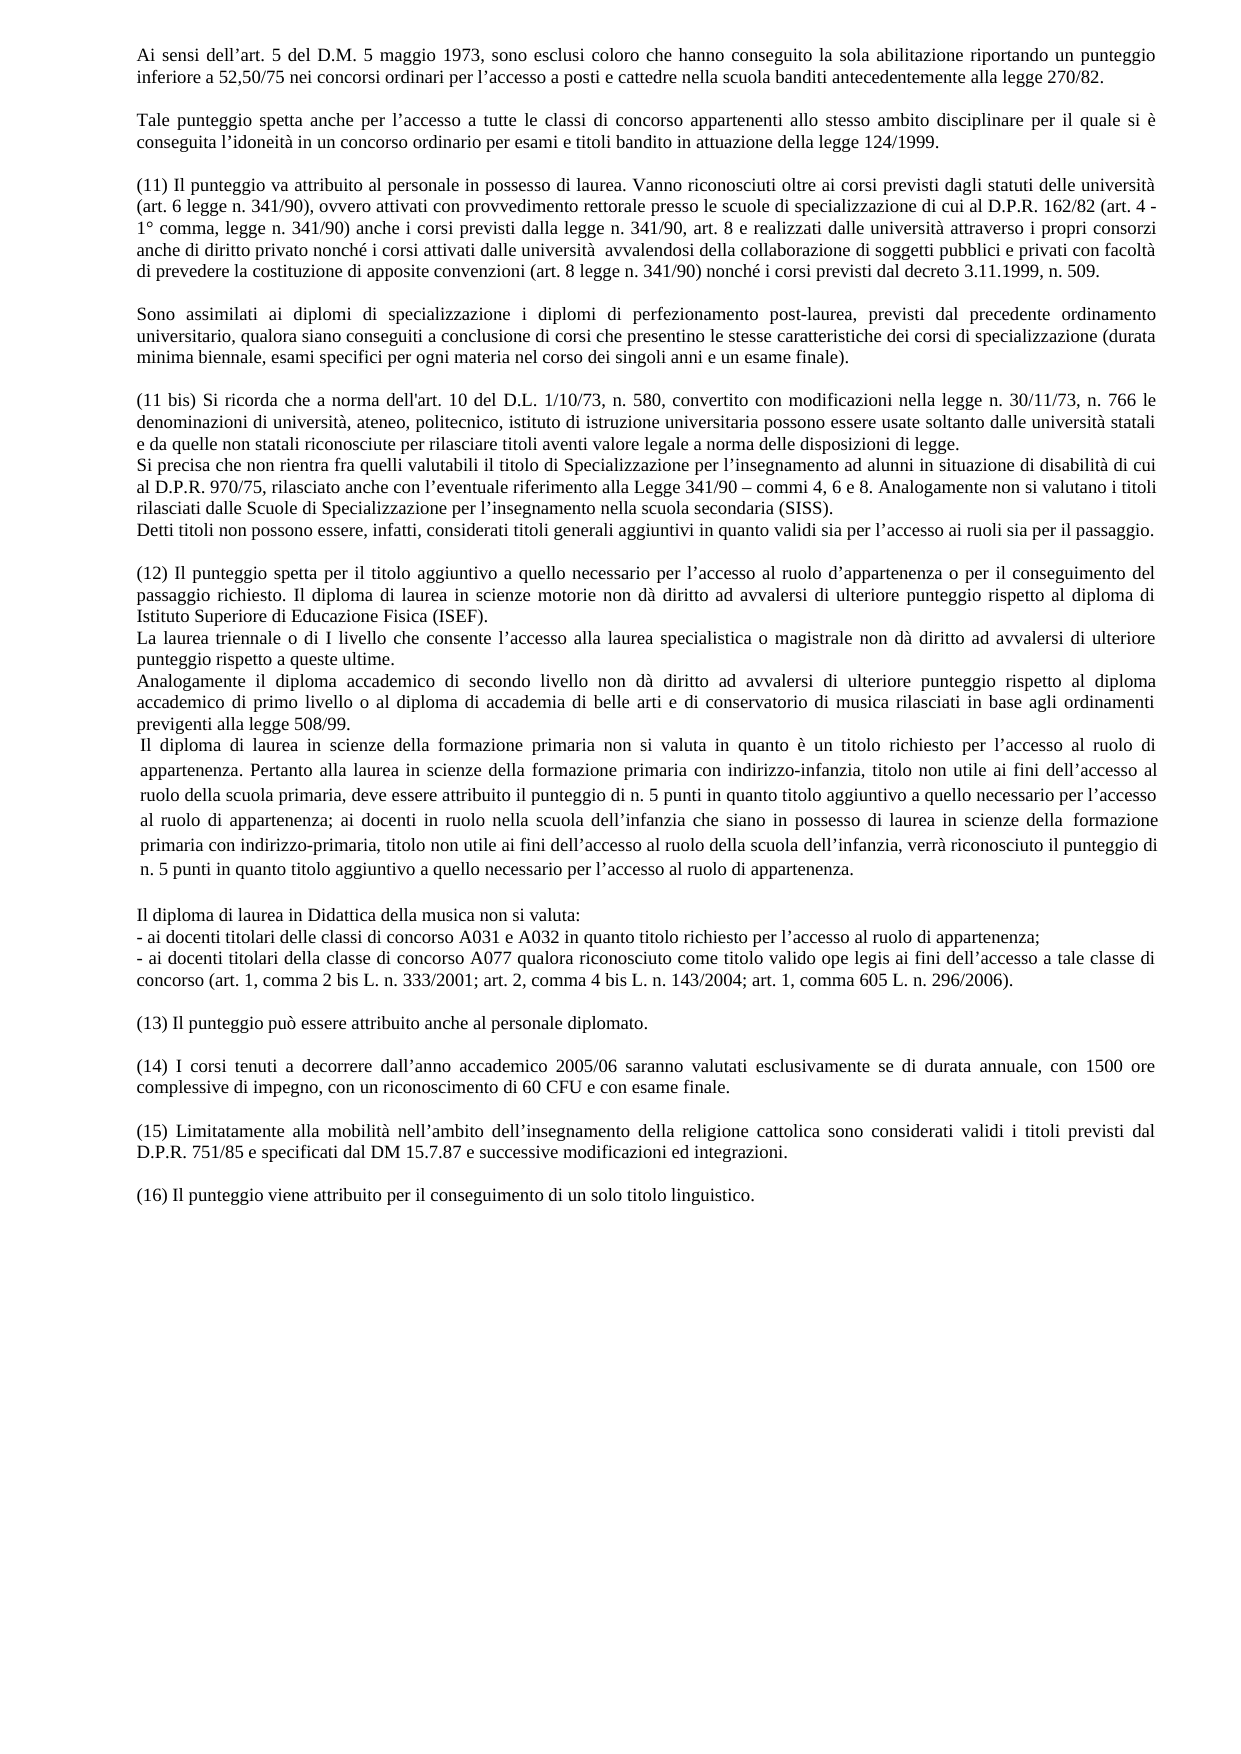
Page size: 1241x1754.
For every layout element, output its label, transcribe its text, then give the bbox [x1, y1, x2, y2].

text Sono assimilati ai diplomi di specializzazione i diplomi di perfezionamento post-laurea, previsti dal precedente ordinamento universitario, qualora siano conseguiti a conclusione di corsi che presentino le stesse caratteristiche dei corsi di specializzazione (durata minima biennale, esami specifici per ogni materia nel corso dei singoli anni e un esame finale). [136, 303, 1158, 368]
text (12) Il punteggio spetta per il titolo aggiuntivo a quello necessario per l’accesso al ruolo d’appartenenza o per il conseguimento del passaggio richiesto. Il diploma di laurea in scienze motorie non dà diritto ad avvalersi di ulteriore punteggio rispetto al diploma di Istituto Superiore di Educazione Fisica (ISEF). [136, 562, 1158, 627]
text Tale punteggio spetta anche per l’accesso a tutte le classi di concorso appartenenti allo stesso ambito disciplinare per il quale si è conseguita l’idoneità in un concorso ordinario per esami e titoli bandito in attuazione della legge 124/1999. [136, 109, 1158, 152]
text La laurea triennale o di I livello che consente l’accesso alla laurea specialistica o magistrale non dà diritto ad avvalersi di ulteriore punteggio rispetto a queste ultime. [136, 627, 1158, 670]
text - ai docenti titolari delle classi di concorso A031 e A032 in quanto titolo richiesto per l’accesso al ruolo di appartenenza; [136, 926, 1158, 947]
text Si precisa che non rientra fra quelli valutabili il titolo di Specializzazione per l’insegnamento ad alunni in situazione di disabilità di cui al D.P.R. 970/75, rilasciato anche con l’eventuale riferimento alla Legge 341/90 – commi 4, 6 e 8. Analogamente non si valutano i titoli rilasciati dalle Scuole di Specializzazione per l’insegnamento nella scuola secondaria (SISS). [136, 454, 1158, 519]
text - ai docenti titolari della classe di concorso A077 qualora riconosciuto come titolo valido ope legis ai fini dell’accesso a tale classe di concorso (art. 1, comma 2 bis L. n. 333/2001; art. 2, comma 4 bis L. n. 143/2004; art. 1, comma . n. 296/2006). [136, 947, 1158, 990]
text (15) Limitatamente alla mobilità nell’ambito dell’insegnamento della religione cattolica sono considerati validi i titoli previsti dal D.P.R. 751/85 e specificati dal DM 15.7.87 e successive modificazioni ed integrazioni. [136, 1119, 1158, 1163]
text Ai sensi dell’art. 5 del D.M. 5 maggio 1973, sono esclusi coloro che hanno conseguito la sola abilitazione riportando un punteggio inferiore a 52,50/75 nei concorsi ordinari per l’accesso a posti e cattedre nella scuola banditi antecedentemente alla legge 270/82. [136, 44, 1158, 87]
text Detti titoli non possono essere, infatti, considerati titoli generali aggiuntivi in quanto validi sia per l’accesso ai ruoli sia per il passaggio. [136, 519, 1158, 540]
text Il diploma di laurea in Didattica della musica non si valuta: [136, 904, 1158, 926]
text Analogamente il diploma accademico di secondo livello non dà diritto ad avvalersi di ulteriore punteggio rispetto al diploma accademico di primo livello o al diploma di accademia di belle arti e di conservatorio di musica rilasciati in base agli ordinamenti previgenti alla legge 508/99. [136, 670, 1158, 734]
text (11) Il punteggio va attribuito al personale in possesso di laurea. Vanno riconosciuti oltre ai corsi previsti dagli statuti delle università (art. 6 legge n. 341/90), ovvero attivati con provvedimento rettorale presso le scuole di specializzazione di cui al D.P.R. 162/82 (art. 4 - 1° comma, legge n. 341/90) anche i corsi previsti dalla legge n. 341/90, art. 8 e realizzati dalle università attraverso i propri consorzi anche di diritto privato nonché i corsi attivati dalle università avvalendosi della collaborazione di soggetti pubblici e privati con facoltà di prevedere la costituzione di apposite convenzioni (art. 8 legge n. 341/90) nonché i corsi previsti dal decreto 3.11.1999, n. 509. [136, 174, 1158, 282]
text (11 bis) Si ricorda che a norma dell'art. 10 del D.L. 1/10/73, n. 580, convertito con modificazioni nella legge n. 30/11/73, n. 766 le denominazioni di università, ateneo, politecnico, istituto di istruzione universitaria possono essere usate soltanto dalle università statali e da quelle non statali riconosciute per rilasciare titoli aventi valore legale a norma delle disposizioni di legge. [136, 389, 1158, 454]
text Il diploma di laurea in scienze della formazione primaria non si valuta in quanto è un titolo richiesto per l’accesso al ruolo di appartenenza. Pertanto alla laurea in scienze della formazione primaria con indirizzo-infanzia, titolo non utile ai fini dell’accesso al ruolo della scuola primaria, deve essere attribuito il punteggio di n. 5 punti in quanto titolo aggiuntivo a quello necessario per l’accesso al ruolo di appartenenza; ai docenti in ruolo nella scuola dell’infanzia che siano in possesso di laurea in scienze della formazione primaria con indirizzo-primaria, titolo non utile ai fini dell’accesso al ruolo della scuola dell’infanzia, verrà riconosciuto il punteggio di n. 5 punti in quanto titolo aggiuntivo a quello necessario per l’accesso al ruolo di appartenenza. [140, 734, 1158, 880]
text (16) Il punteggio viene attribuito per il conseguimento di un solo titolo linguistico. [136, 1184, 1158, 1206]
text (14) I corsi tenuti a decorrere dall’anno accademico 2005/06 saranno valutati esclusivamente se di durata annuale, con 1500 ore complessive di impegno, con un riconoscimento di 60 CFU e con esame finale. [136, 1055, 1158, 1098]
text (13) Il punteggio può essere attribuito anche al personale diplomato. [136, 1012, 1158, 1033]
